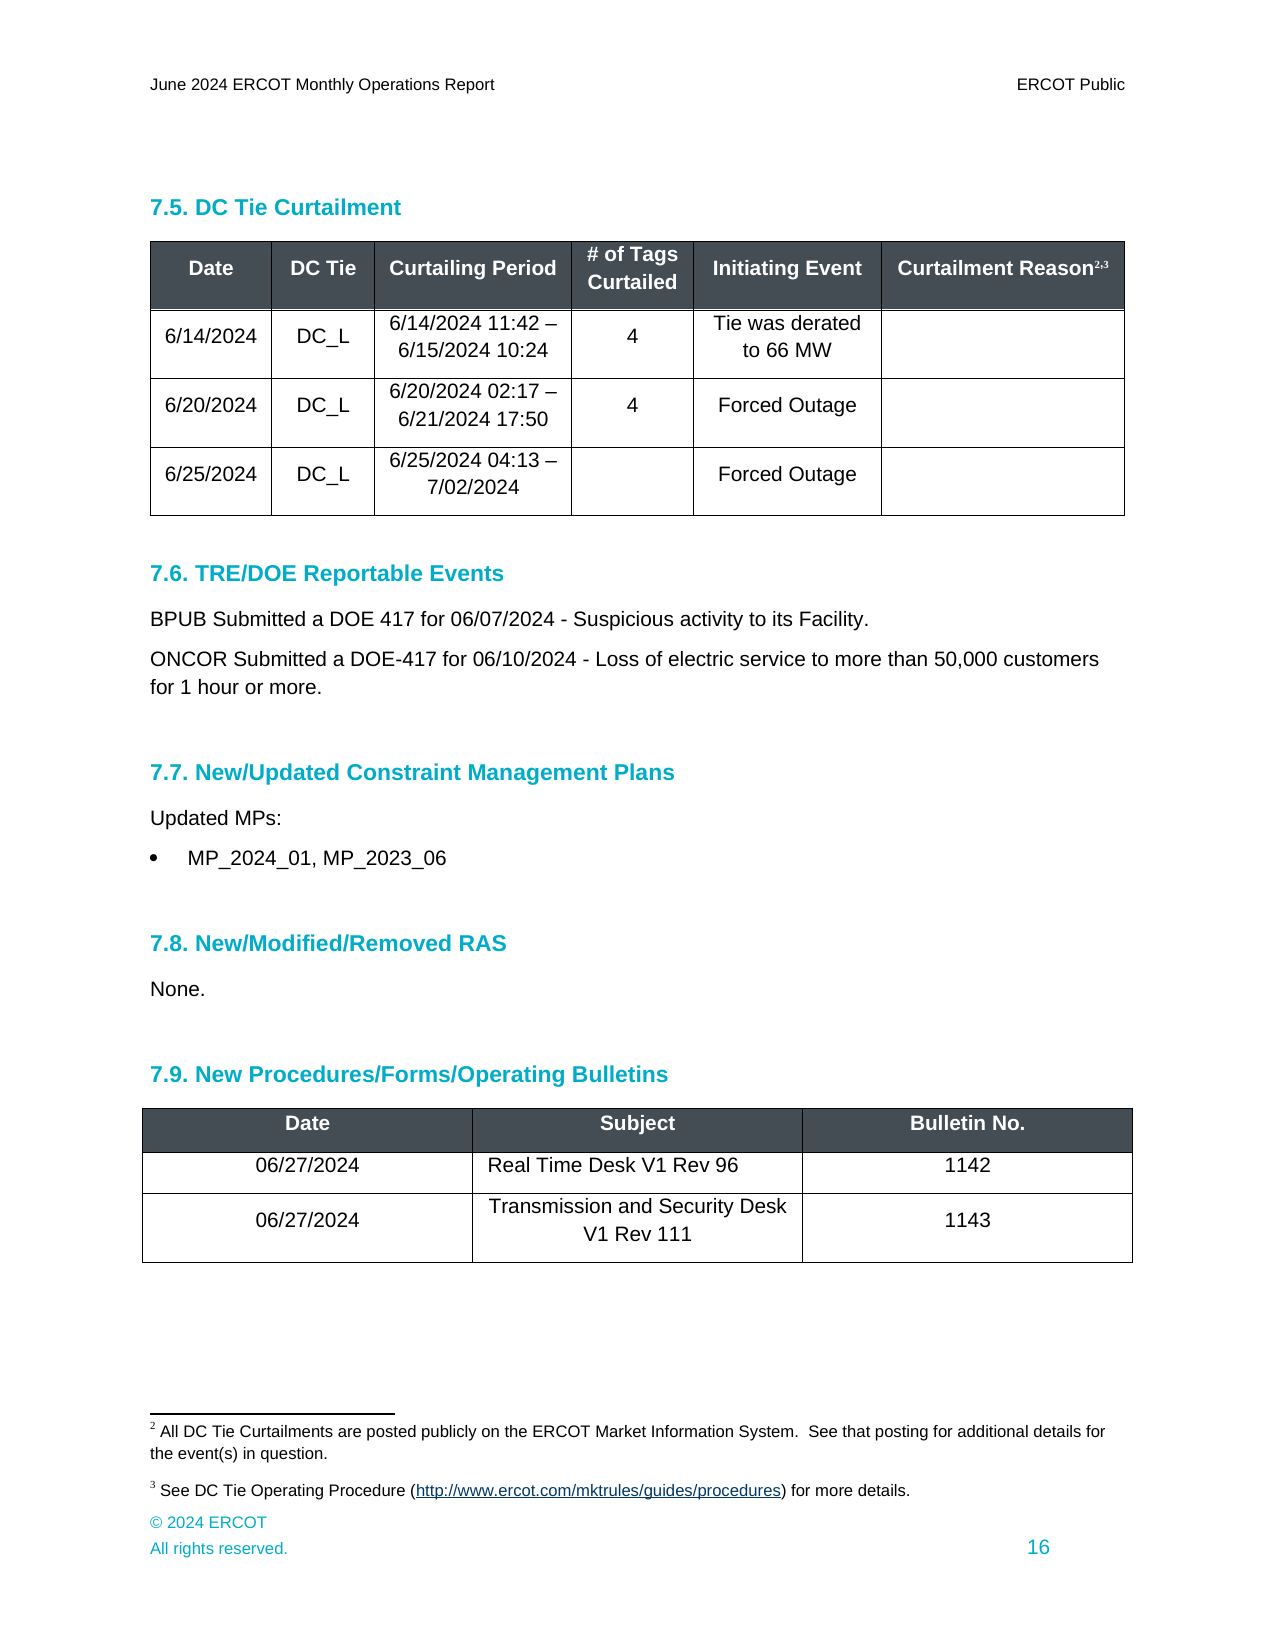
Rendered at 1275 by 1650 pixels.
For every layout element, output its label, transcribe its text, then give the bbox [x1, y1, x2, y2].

table_cell 6/20/2024 [151, 379, 271, 447]
text Updated MPs: [150, 806, 1125, 830]
table_cell Real Time Desk V1 Rev 96 [473, 1153, 802, 1193]
table_cell 06/27/2024 [143, 1153, 472, 1193]
subtitle New/Modified/Removed RAS [150, 930, 1125, 956]
table_cell 6/14/2024 [151, 311, 271, 378]
table_cell 4 [572, 311, 693, 378]
table_cell Transmission and Security Desk V1 Rev 111 [473, 1194, 802, 1262]
table_cell 6/25/2024 [151, 448, 271, 515]
table_cell [572, 448, 693, 515]
text None. [150, 977, 1125, 1001]
table_header Date [143, 1109, 472, 1152]
table_header Curtailment Reason, [882, 242, 1124, 309]
table_cell 4 [572, 379, 693, 447]
subtitle TRE/DOE Reportable Events [150, 560, 1125, 587]
table_cell Forced Outage [694, 379, 881, 447]
subtitle DC Tie Curtailment [150, 194, 1125, 221]
table_cell 6/14/2024 11:42 – 6/15/2024 10:24 [375, 311, 571, 378]
table_cell 06/27/2024 [143, 1194, 472, 1262]
table_cell Tie was derated to 66 MW [694, 311, 881, 378]
table_cell Forced Outage [694, 448, 881, 515]
table_cell [882, 448, 1124, 515]
table_header Bulletin No. [803, 1109, 1132, 1152]
table_header Curtailing Period [375, 242, 571, 309]
table_cell 6/25/2024 04:13 – 7/02/2024 [375, 448, 571, 515]
text BPUB Submitted a DOE 417 for 06/07/2024 - Suspicious activity to its Facility. [150, 607, 1125, 631]
table_cell 6/20/2024 02:17 – 6/21/2024 17:50 [375, 379, 571, 447]
table_cell [882, 311, 1124, 378]
table_cell DC_L [272, 379, 374, 447]
table_header DC Tie [272, 242, 374, 309]
table_cell 1143 [803, 1194, 1132, 1262]
subtitle New Procedures/Forms/Operating Bulletins [150, 1061, 1125, 1087]
table_cell DC_L [272, 311, 374, 378]
text ONCOR Submitted a DOE-417 for 06/10/2024 - Loss of electric service to more than 50,000 customers for 1 hour or more. [150, 647, 1125, 699]
table_cell 1142 [803, 1153, 1132, 1193]
table_header Date [151, 242, 271, 309]
list MP_2024_01, MP_2023_06 [150, 846, 1125, 870]
table_cell [882, 379, 1124, 447]
table_cell DC_L [272, 448, 374, 515]
table_header # of Tags Curtailed [572, 242, 693, 309]
table_header Subject [473, 1109, 802, 1152]
subtitle New/Updated Constraint Management Plans [150, 759, 1125, 785]
table_header Initiating Event [694, 242, 881, 309]
